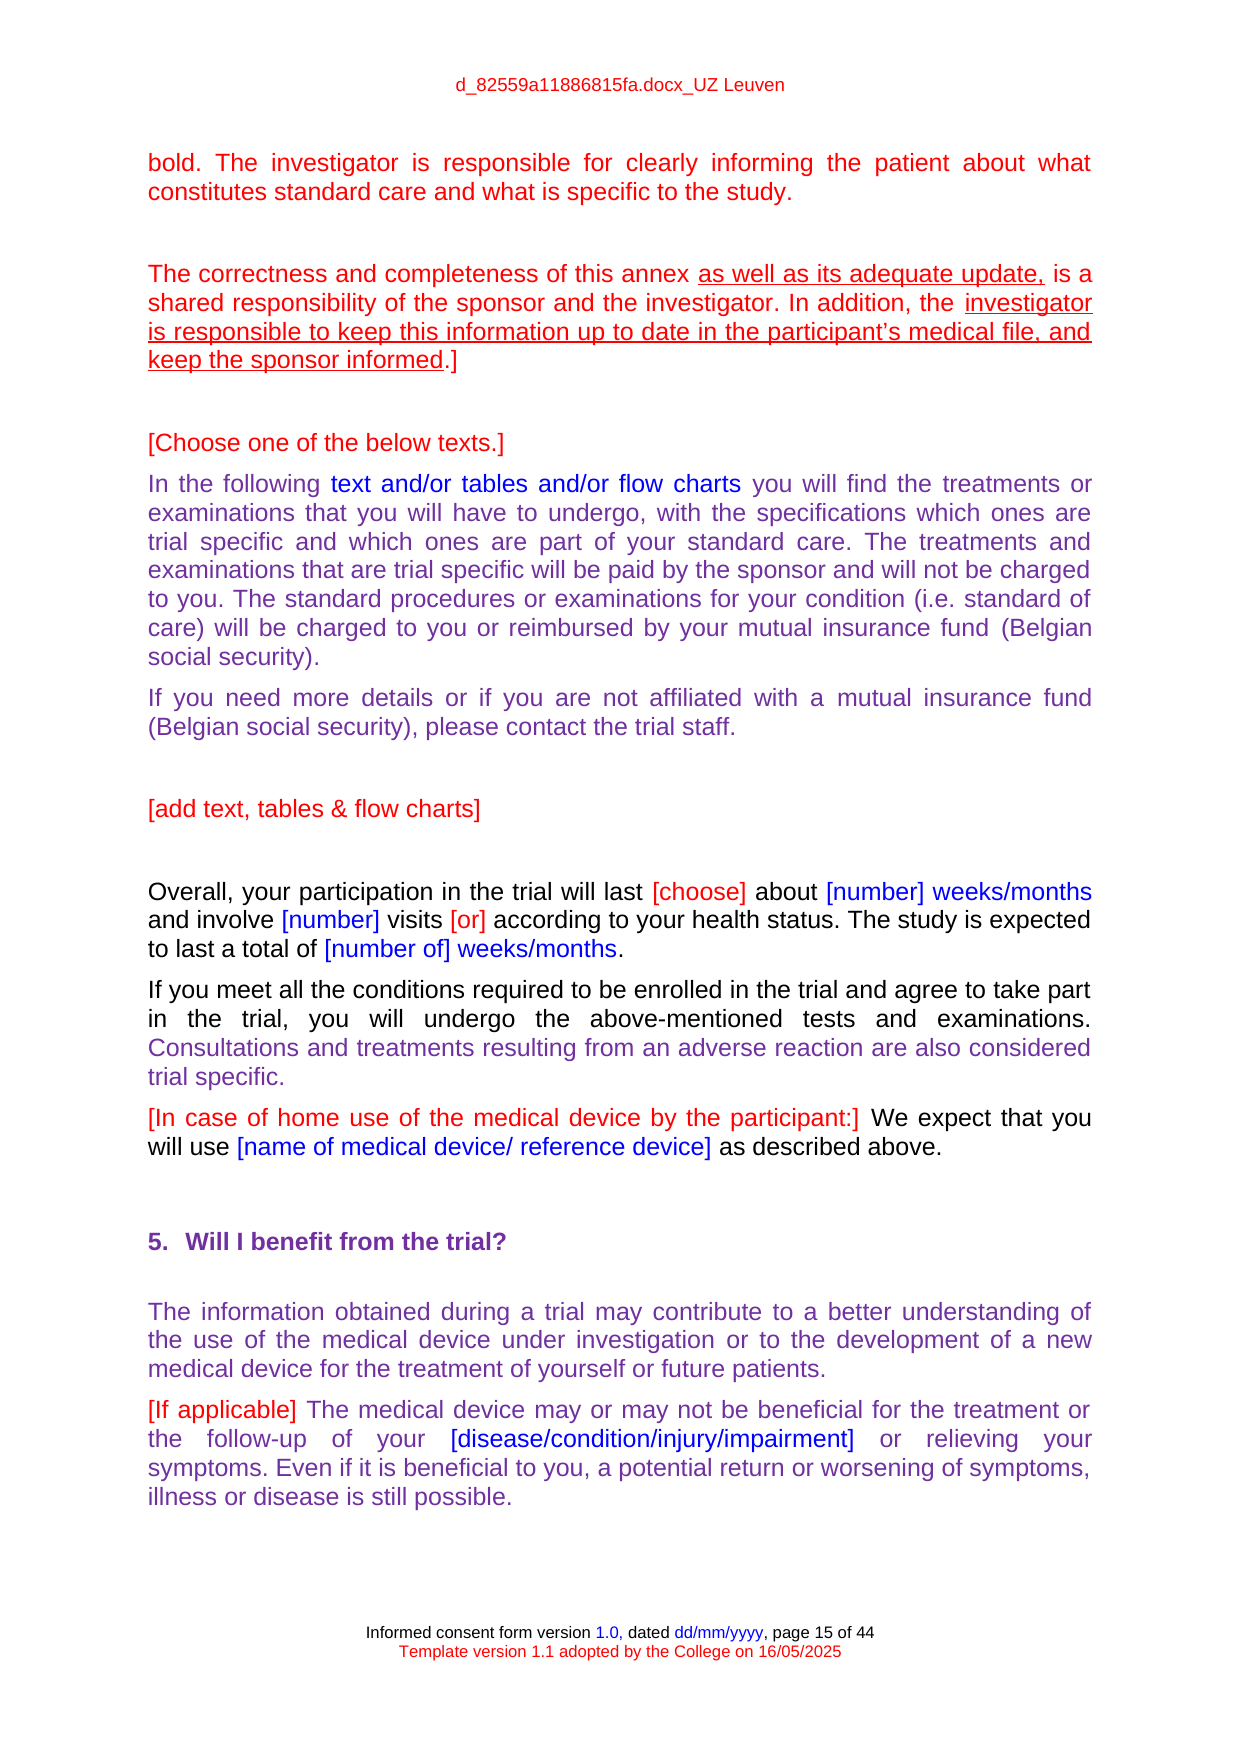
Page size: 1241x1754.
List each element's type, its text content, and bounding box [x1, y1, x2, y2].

text Overall, your participation in the trial will last [choose] about [number] weeks/months and involve [number] visits [or] according to your health status. The study is expected to last a total of [number of] weeks/months. [148, 876, 1092, 963]
text [Choose one of the below texts.] [148, 428, 1092, 456]
text In the following text and/or tables and/or flow charts you will find the treatments or examinations that you will have to undergo, with the specifications which ones are trial specific and which ones are part of your standard care. The treatments and examinations that are trial specific will be paid by the sponsor and will not be charged to you. The standard procedures or examinations for your condition (i.e. standard of care) will be charged to you or reimbursed by your mutual insurance fund (Belgian social security). [148, 469, 1092, 670]
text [148, 148, 1092, 205]
text The correctness and completeness of this annex as well as its adequate update, is a shared responsibility of the sponsor and the investigator. In addition, the investigator is responsible to keep this information up to date in the participant’s medical file, and keep the sponsor informed.] [148, 259, 1092, 341]
subtitle Will I benefit from the trial? [148, 1226, 1092, 1255]
text [If applicable] The medical device may or may not be beneficial for the treatment or the follow-up of your [disease/condition/injury/impairment] or relieving your symptoms. Even if it is beneficial to you, a potential return or worsening of symptoms, illness or disease is still possible. [148, 1395, 1092, 1510]
text The correctness and completeness of this annex as well as its adequate update, is a shared responsibility of the sponsor and the investigator. In addition, the investigator is responsible to keep this information up to date in the participant’s medical file, and keep the sponsor informed.] [148, 343, 1092, 374]
text [In case of home use of the medical device by the participant:] We expect that you will use [name of medical device/ reference device] as described above. [148, 1103, 1092, 1160]
text If you need more details or if you are not affiliated with a mutual insurance fund (Belgian social security), please contact the trial staff. [148, 683, 1092, 740]
text [add text, tables & flow charts] [148, 794, 1092, 823]
text If you meet all the conditions required to be enrolled in the trial and agree to take part in the trial, you will undergo the above-mentioned tests and examinations. Consultations and treatments resulting from an adverse reaction are also considered trial specific. [148, 975, 1092, 1090]
text The information obtained during a trial may contribute to a better understanding of the use of the medical device under investigation or to the development of a new medical device for the treatment of yourself or future patients. [148, 1296, 1092, 1383]
